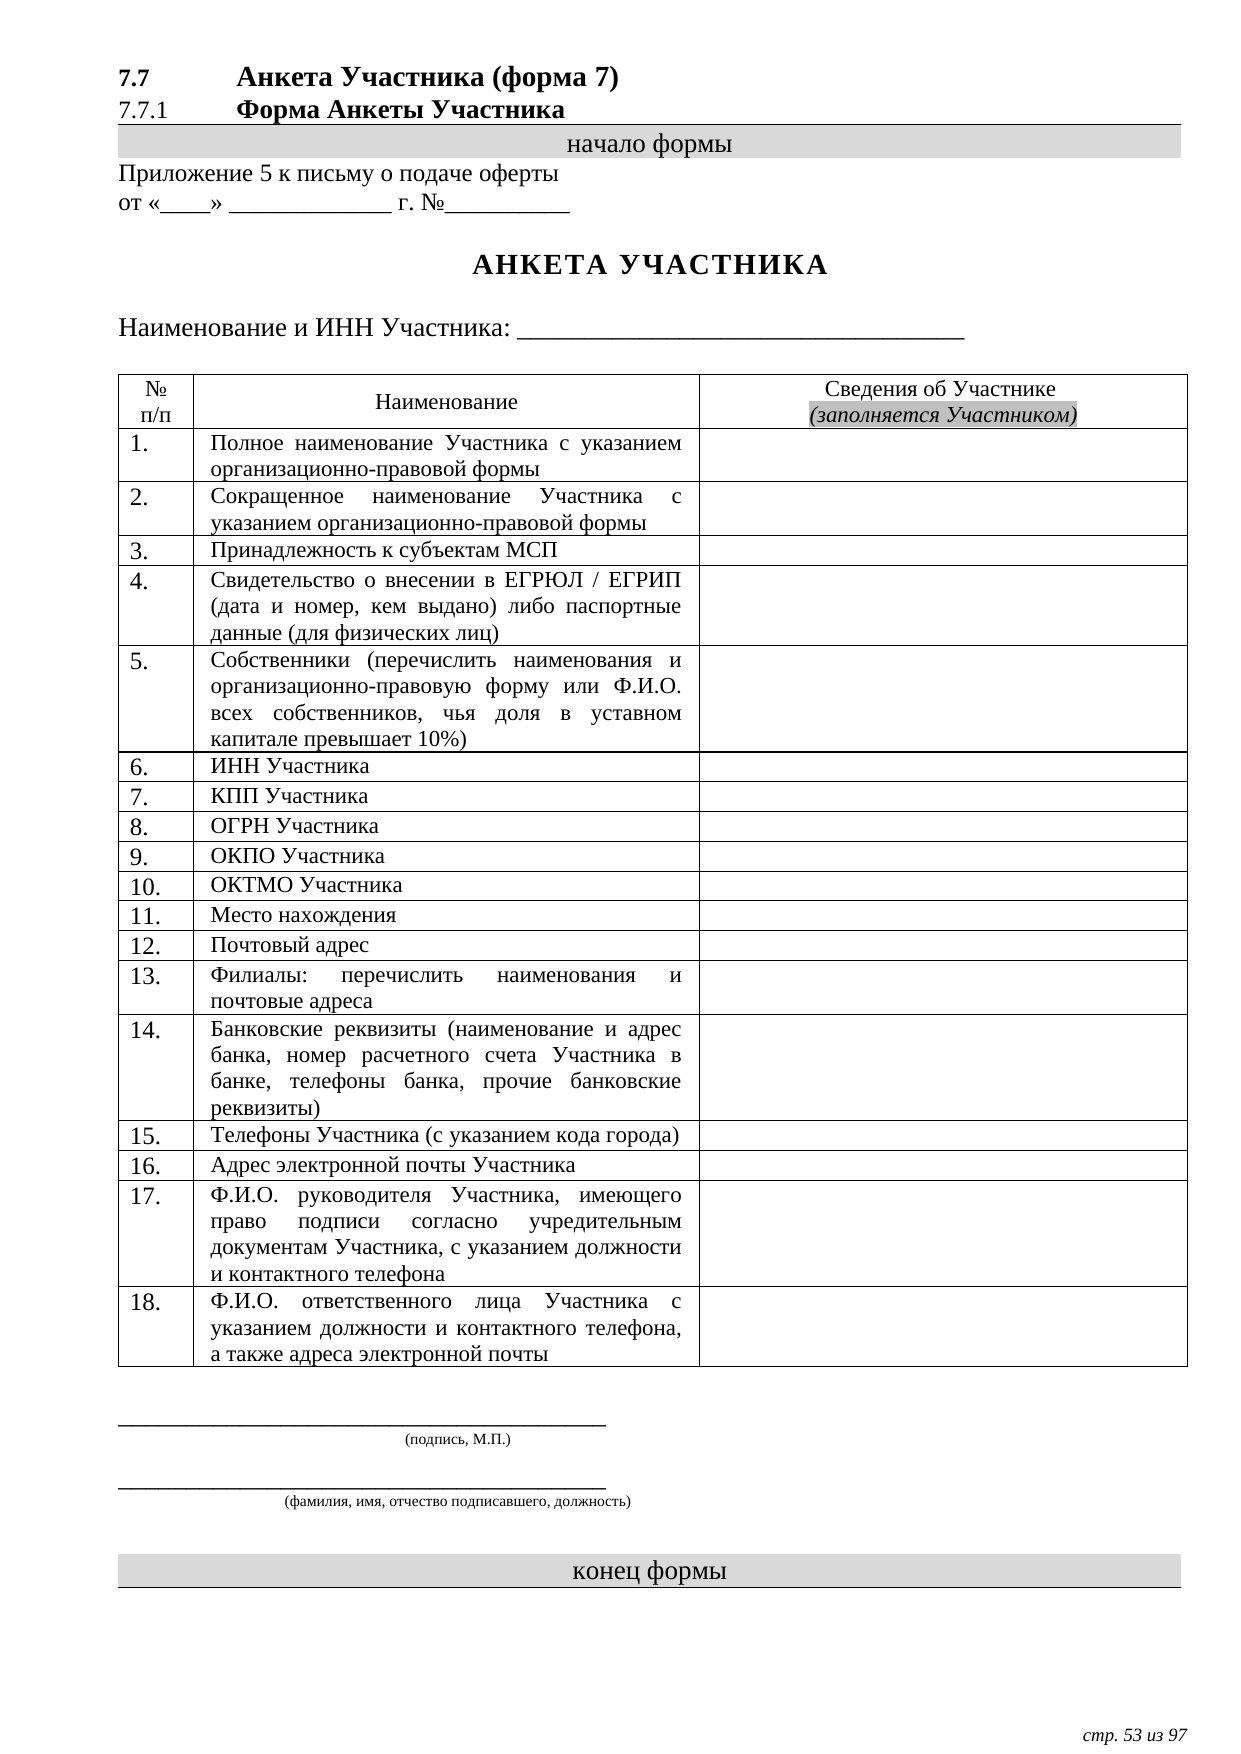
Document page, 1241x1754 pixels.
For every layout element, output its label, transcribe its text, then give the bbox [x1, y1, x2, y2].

table_cell [119, 901, 193, 930]
table_cell [700, 482, 1187, 535]
table_cell ОГРН Участника [194, 812, 699, 841]
table_cell [119, 1181, 193, 1286]
table_cell Свидетельство о внесении в ЕГРЮЛ / ЕГРИП (дата и номер, кем выдано) либо паспортные данные (для физических лиц) [194, 566, 699, 645]
table_cell [119, 782, 193, 811]
table_cell [700, 1151, 1187, 1180]
table_cell КПП Участника [194, 782, 699, 811]
text ____________________________________ [118, 1398, 1181, 1429]
table_cell [700, 901, 1187, 930]
table_cell [119, 566, 193, 645]
table_cell [700, 753, 1187, 781]
table_cell ОКПО Участника [194, 842, 699, 871]
table_cell [119, 872, 193, 900]
table_cell [119, 1287, 193, 1366]
table_cell Сокращенное наименование Участника с указанием организационно-правовой формы [194, 482, 699, 535]
text ____________________________________ [118, 1461, 1181, 1492]
table_cell [700, 1015, 1187, 1120]
table_cell [700, 536, 1187, 565]
text Анкета Участника [118, 247, 1181, 280]
table_header Сведения об Участнике (заполняется Участником) [700, 375, 1187, 427]
table_cell [700, 429, 1187, 481]
table_cell [700, 812, 1187, 841]
table_cell [700, 1181, 1187, 1286]
table_cell Ф.И.О. ответственного лица Участника с указанием должности и контактного телефона, а также адреса электронной почты [194, 1287, 699, 1366]
table_cell [119, 1121, 193, 1150]
table_cell Почтовый адрес [194, 931, 699, 960]
table_cell [700, 566, 1187, 645]
table_cell [700, 782, 1187, 811]
table_cell Собственники (перечислить наименования и организационно-правовую форму или Ф.И.О. всех собственников, чья доля в уставном капитале превышает 10%) [194, 646, 699, 751]
table_cell [119, 842, 193, 871]
table_cell [119, 536, 193, 565]
table_cell Полное наименование Участника с указанием организационно-правовой формы [194, 429, 699, 481]
table_cell [119, 753, 193, 781]
table_cell [700, 961, 1187, 1014]
table_cell [119, 931, 193, 960]
table_cell [700, 872, 1187, 900]
table_cell [119, 961, 193, 1014]
table_cell Место нахождения [194, 901, 699, 930]
table_cell [700, 931, 1187, 960]
text конец формы [118, 1554, 1181, 1587]
table_cell [119, 1151, 193, 1180]
text Приложение 5 к письму о подаче оферты от «____» _____________ г. №__________ [118, 158, 1181, 216]
table_cell [119, 429, 193, 481]
table_cell [700, 1121, 1187, 1150]
table_cell ОКТМО Участника [194, 872, 699, 900]
table_cell Телефоны Участника (с указанием кода города) [194, 1121, 699, 1150]
table_cell [119, 1015, 193, 1120]
text Форма Анкеты Участника [118, 93, 1181, 124]
table_cell [700, 842, 1187, 871]
table_cell [700, 1287, 1187, 1366]
table_cell Филиалы: перечислить наименования и почтовые адреса [194, 961, 699, 1014]
table_cell [700, 646, 1187, 751]
table_cell ИНН Участника [194, 753, 699, 781]
table_cell Адрес электронной почты Участника [194, 1151, 699, 1180]
table_cell [119, 646, 193, 751]
table_header Наименование [194, 375, 699, 427]
table_cell Ф.И.О. руководителя Участника, имеющего право подписи согласно учредительным документам Участника, с указанием должности и контактного телефона [194, 1181, 699, 1286]
table_cell Банковские реквизиты (наименование и адрес банка, номер расчетного счета Участника в банке, телефоны банка, прочие банковские реквизиты) [194, 1015, 699, 1120]
text Наименование и ИНН Участника: _________________________________ [118, 311, 1181, 343]
table_cell [119, 812, 193, 841]
text начало формы [118, 125, 1181, 158]
subtitle Анкета Участника (форма 7) [118, 59, 1181, 93]
text (подпись, М.П.) [118, 1429, 797, 1461]
table_header № п/п [119, 375, 193, 427]
table_cell [119, 482, 193, 535]
text (фамилия, имя, отчество подписавшего, должность) [118, 1492, 797, 1523]
table_cell Принадлежность к субъектам МСП [194, 536, 699, 565]
